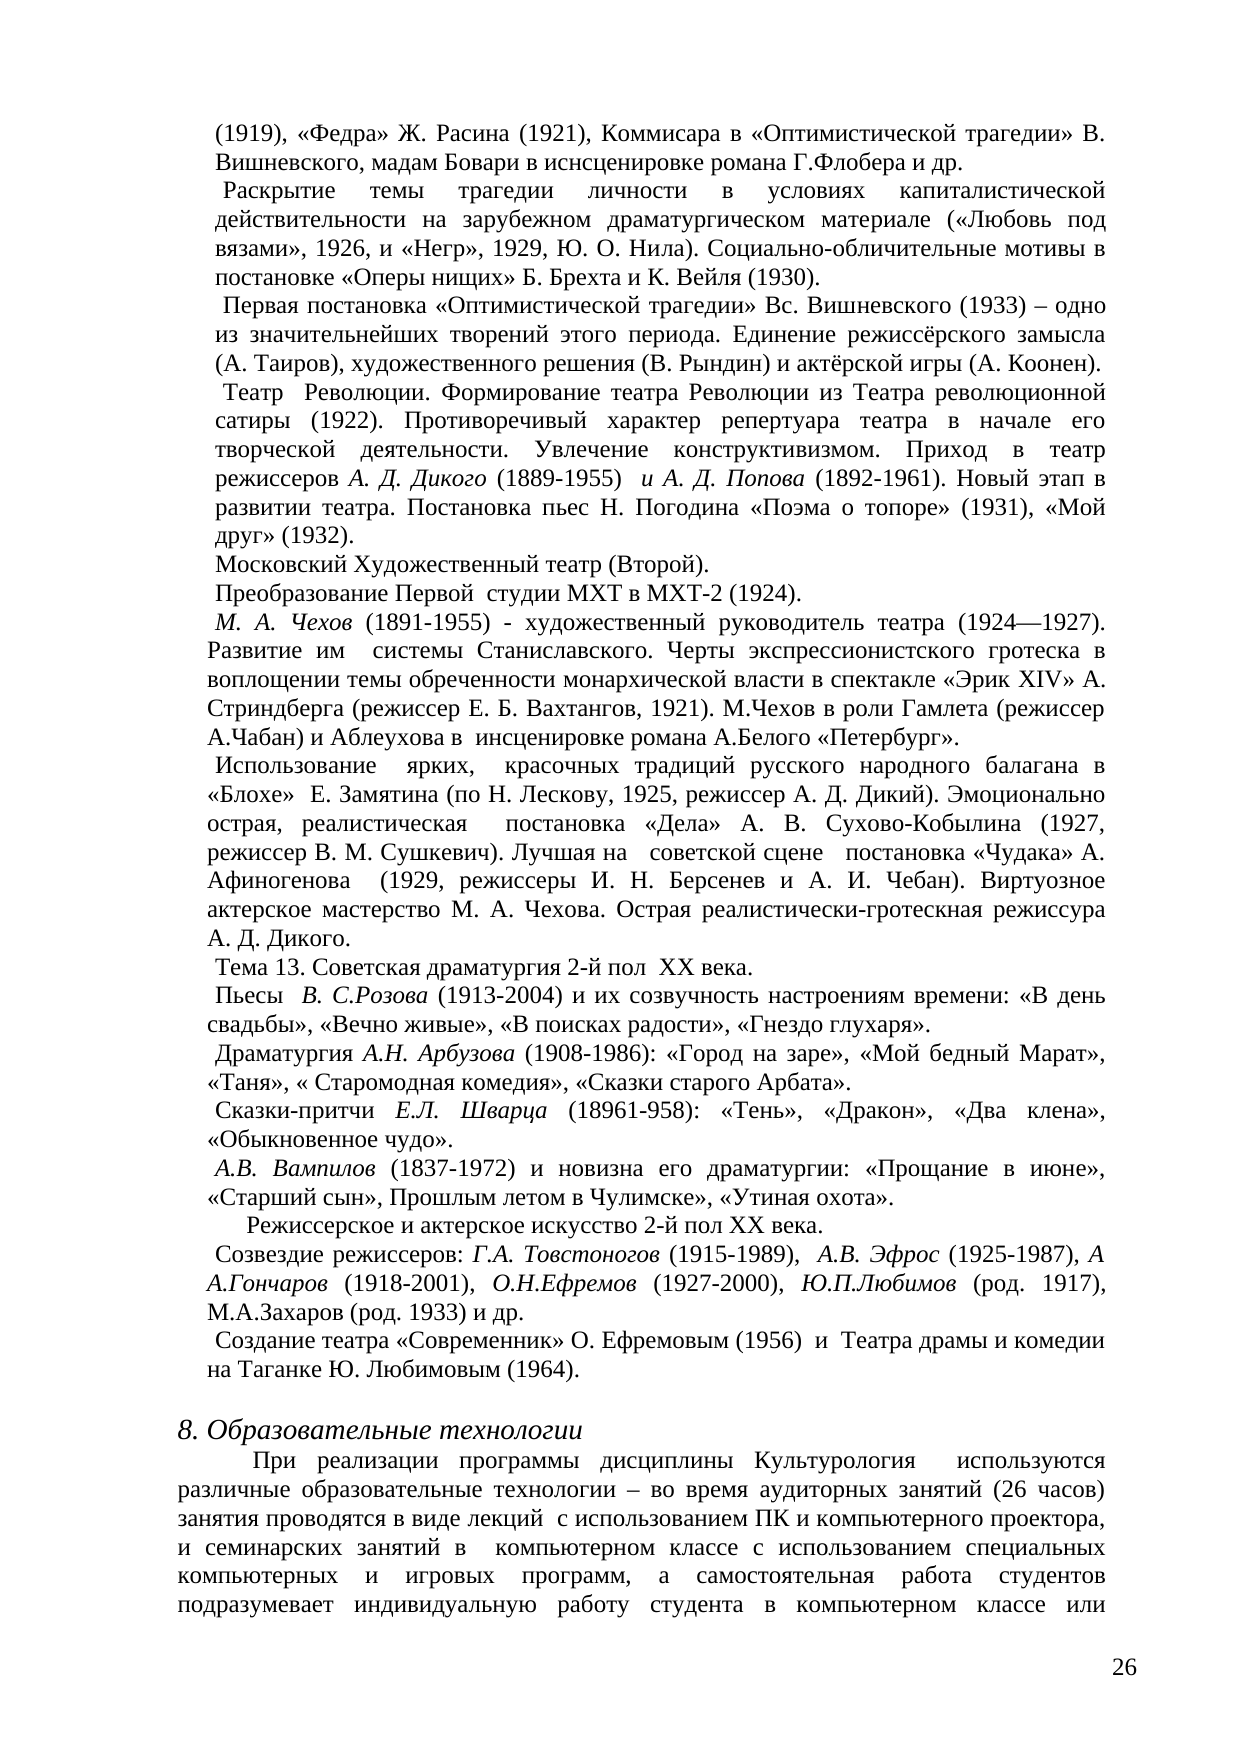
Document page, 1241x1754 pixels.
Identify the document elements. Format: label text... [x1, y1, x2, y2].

text Использование ярких, красочных традиций русского народного балагана в «Блохе» Е. Замятина (по Н. Лескову, 1925, режиссер А. Д. Дикий). Эмоционально острая, реалистическая постановка «Дела» А. В. Сухово-Кобылина (1927, режиссер В. М. Сушкевич). Лучшая на советской сцене постановка «Чудака» А. Афиногенова (1929, режиссеры И. Н. Берсенев и А. И. Чебан). Виртуозное актерское мастерство М. А. Чехова. Острая реалистически-гротескная режиссура А. Д. Дикого. [207, 751, 1106, 952]
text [177, 1445, 1106, 1618]
text Первая постановка «Оптимистической трагедии» Вс. Вишневского (1933) – одно из значительнейших творений этого периода. Единение режиссёрского замысла (А. Таиров), художественного решения (В. Рындин) и актёрской игры (А. Коонен). [215, 291, 1106, 377]
text Драматургия А.Н. Арбузова (1908-1986): «Город на заре», «Мой бедный Марат», «Таня», « Старомодная комедия», «Сказки старого Арбата». [207, 1038, 1106, 1096]
text Театр Революции. Формирование театра Революции из Театра революционной сатиры (1922). Противоречивый характер репертуара театра в начале его творческой деятельности. Увлечение конструктивизмом. Приход в театр режиссеров А. Д. Дикого (1889-1955) и А. Д. Попова (1892-1961). Новый этап в развитии театра. Постановка пьес Н. Погодина «Поэма о топоре» (1931), «Мой друг» (1932). [215, 377, 1106, 549]
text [215, 118, 1106, 176]
text А.В. Вампилов (1837-1972) и новизна его драматургии: «Прощание в июне», «Старший сын», Прошлым летом в Чулимске», «Утиная охота». [207, 1153, 1106, 1211]
text Раскрытие темы трагедии личности в условиях капиталистической действительности на зарубежном драматургическом материале («Любовь под вязами», 1926, и «Негр», 1929, Ю. О. Нила). Социально-обличительные мотивы в постановке «Оперы нищих» Б. Брехта и К. Вейля (1930). [215, 176, 1106, 291]
text Сказки-притчи Е.Л. Шварца (18961-958): «Тень», «Дракон», «Два клена», «Обыкновенное чудо». [207, 1096, 1106, 1153]
text Тема 13. Советская драматургия 2-й пол ХХ века. [207, 952, 1106, 981]
text Режиссерское и актерское искусство 2-й пол ХХ века. [207, 1211, 1106, 1239]
text Московский Художественный театр (Второй). [207, 549, 1106, 578]
text М. А. Чехов (1891-1955) - художественный руководитель театра (1924—1927). Развитие им системы Станиславского. Черты экспрессионистского гротеска в воплощении темы обреченности монархической власти в спектакле «Эрик XIV» А. Стриндберга (режиссер Е. Б. Вахтангов, 1921). М.Чехов в роли Гамлета (режиссер А.Чабан) и Аблеухова в инсценировке романа А.Белого «Петербург». [207, 607, 1106, 751]
text Создание театра «Современник» О. Ефремовым (1956) и Театра драмы и комедии на Таганке Ю. Любимовым (1964). [207, 1326, 1106, 1383]
text Созвездие режиссеров: Г.А. Товстоногов (1915-1989), А.В. Эфрос (1925-1987), А А.Гончаров (1918-2001), О.Н.Ефремов (1927-2000), Ю.П.Любимов (род. 1917), М.А.Захаров (род. 1933) и др. [207, 1239, 1106, 1326]
text Пьесы В. С.Розова (1913-2004) и их созвучность настроениям времени: «В день свадьбы», «Вечно живые», «В поисках радости», «Гнездо глухаря». [207, 981, 1106, 1038]
text Преобразование Первой студии МХТ в МХТ-2 (1924). [207, 578, 1106, 607]
subtitle 8. Образовательные технологии [177, 1412, 1106, 1445]
